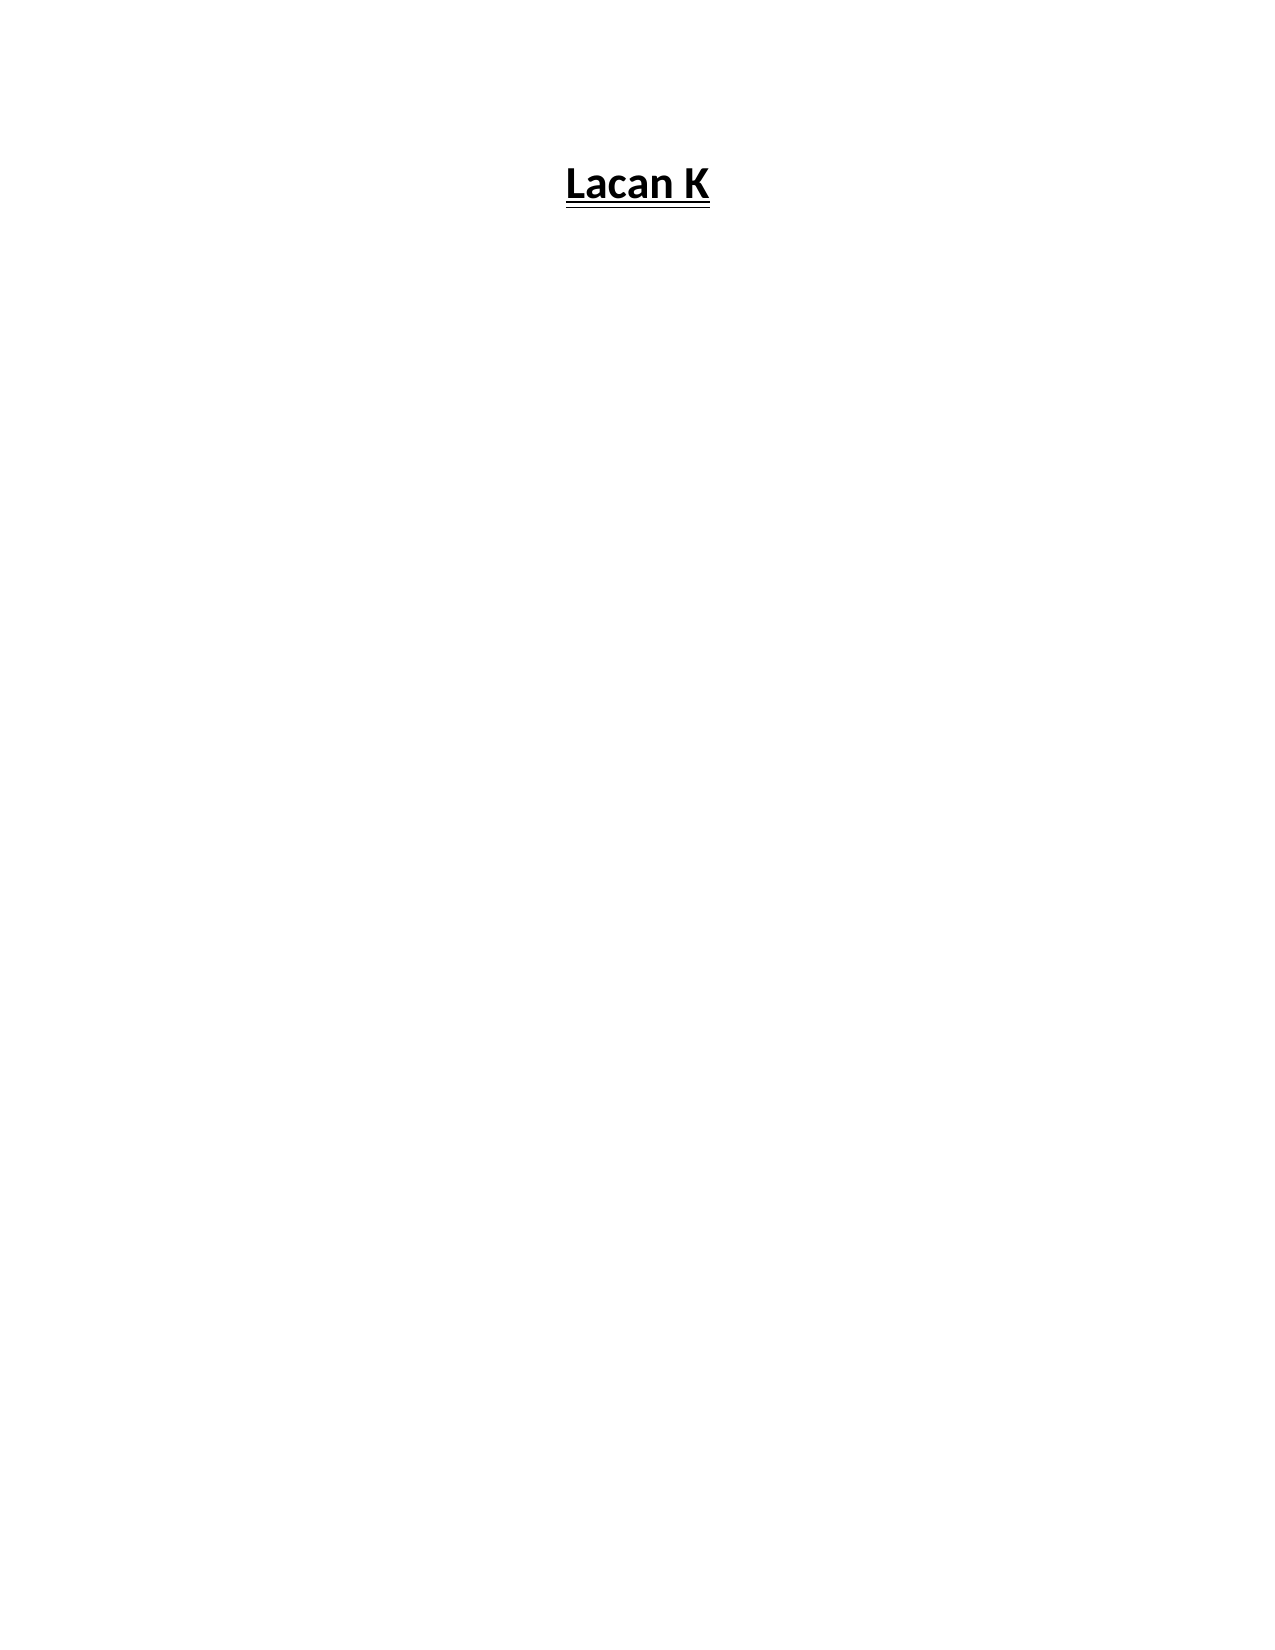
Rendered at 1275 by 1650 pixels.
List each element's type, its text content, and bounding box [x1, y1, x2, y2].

subtitle Lacan K [150, 154, 1125, 210]
